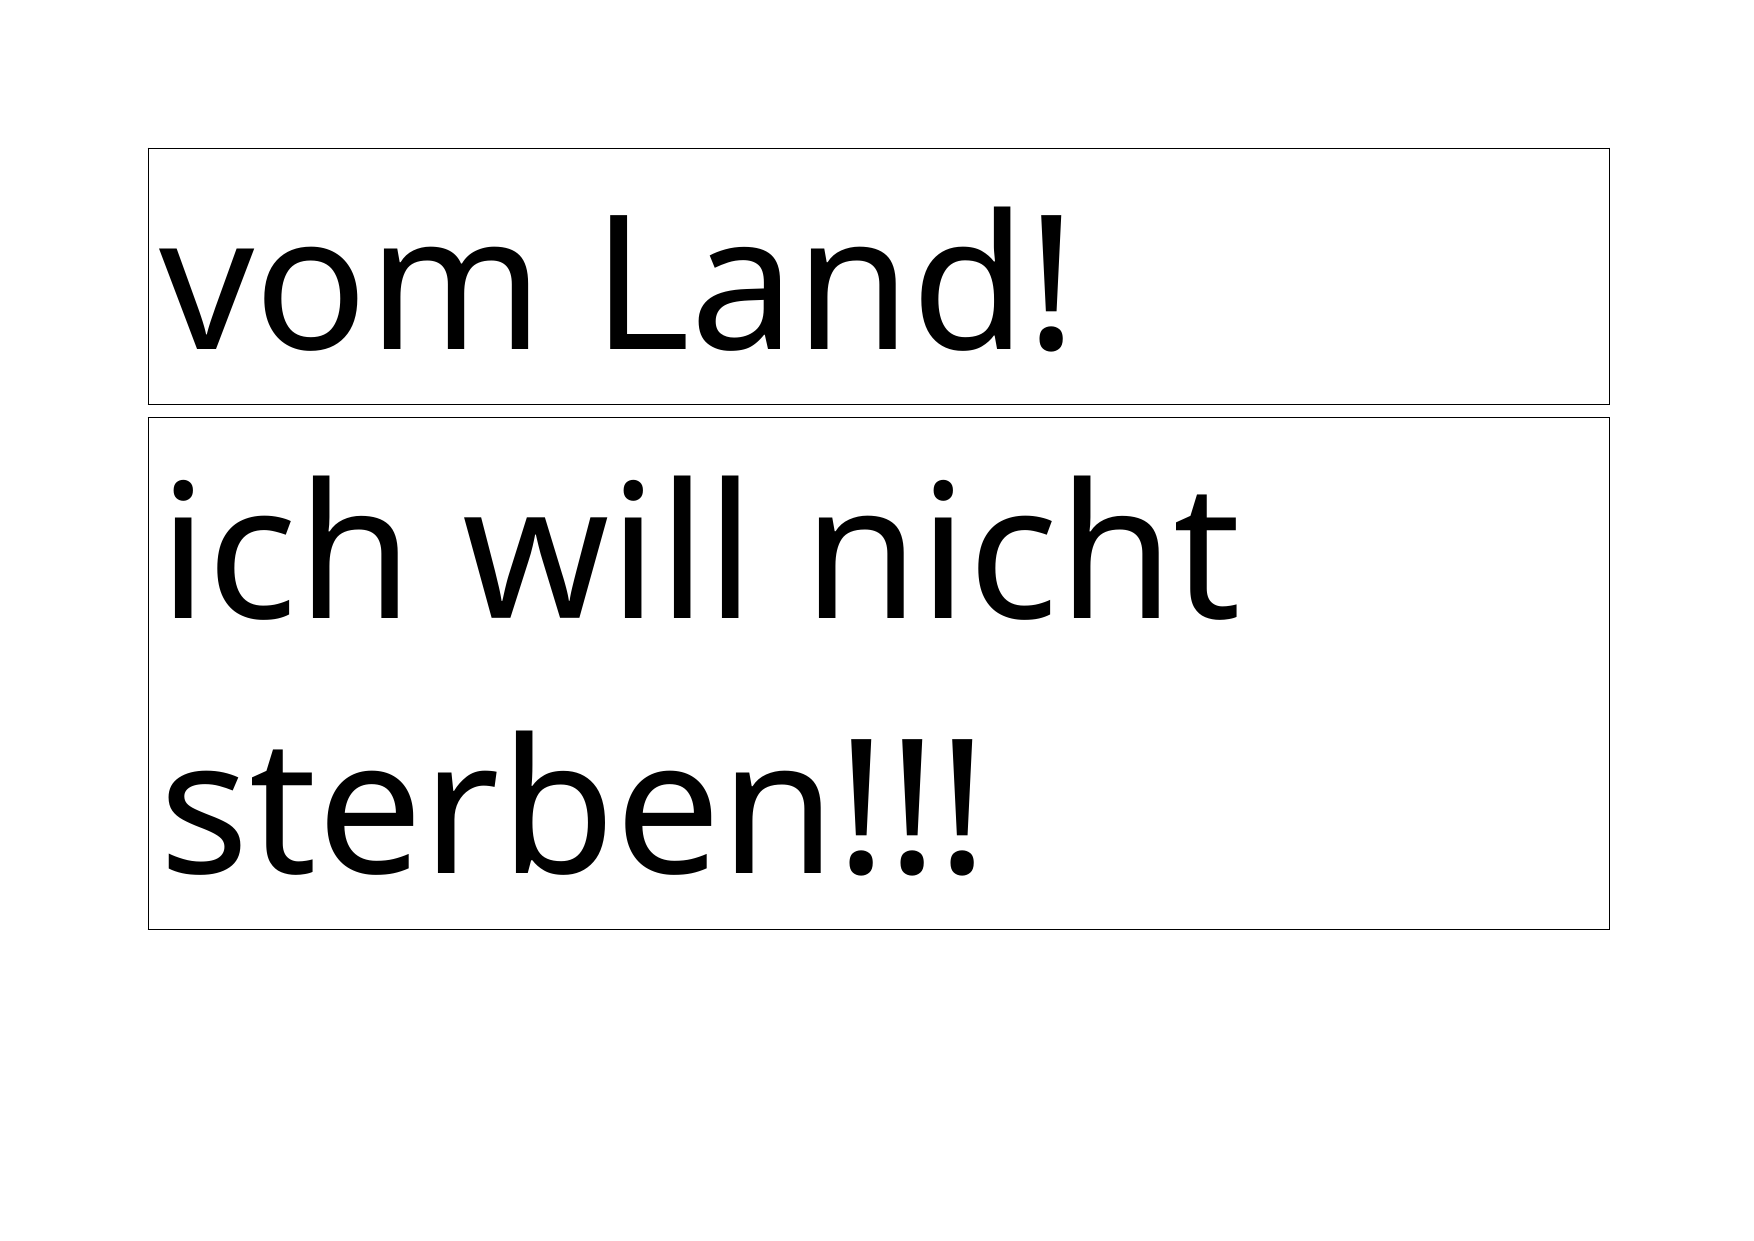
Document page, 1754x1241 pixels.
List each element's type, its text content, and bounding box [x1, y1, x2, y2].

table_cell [149, 149, 1609, 404]
table_header ich will nicht sterben!!! [149, 418, 1609, 929]
